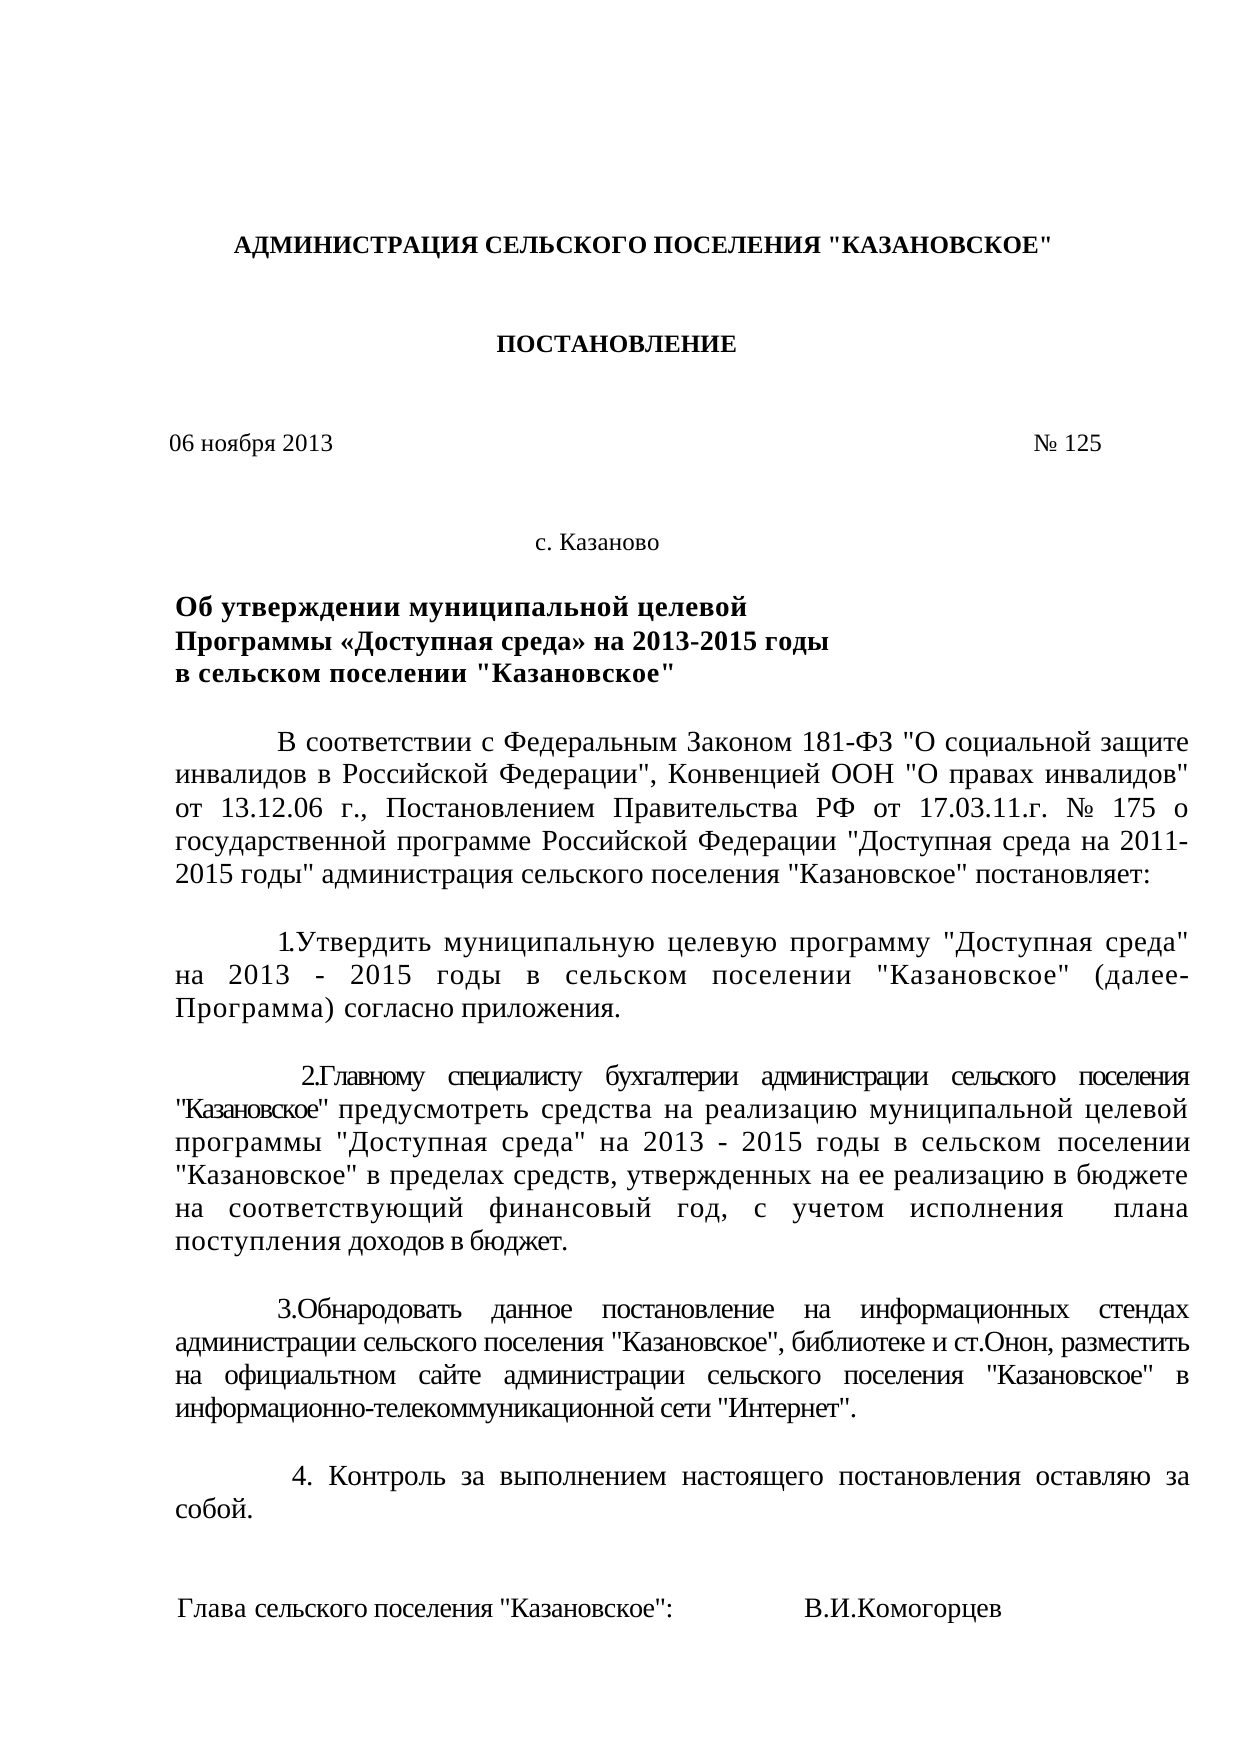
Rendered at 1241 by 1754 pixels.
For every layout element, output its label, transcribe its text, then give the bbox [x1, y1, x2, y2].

text 1.Утвердить муниципальную целевую программу "Доступная среда" на 2013 - 2015 годы в сельском поселении "Казановское" (далее-Программа) согласно приложения. [175, 925, 1190, 1024]
text Глава сельского поселения "Казановское": В.И.Комогорцев [177, 1591, 1191, 1623]
text 2.Главному специалисту бухгалтерии администрации сельского поселения "Казановское" предусмотреть средства на реализацию муниципальной целевой программы "Доступная среда" на 2013 - 2015 годы в сельском поселении "Казановское" в пределах средств, утвержденных на ее реализацию в бюджете на соответствующий финансовый год, с учетом исполнения плана поступления доходов в бюджет. [175, 1059, 1190, 1257]
text В соответствии с Федеральным Законом 181-ФЗ "О социальной защите инвалидов в Российской Федерации", Конвенцией ООН "О правах инвалидов" от 13.12.06 г., Постановлением Правительства РФ от 17.03.11.г. № 175 о государственной программе Российской Федерации "Доступная среда на 2011-2015 годы" администрация сельского поселения "Казановское" постановляет: [175, 724, 1190, 890]
text Об утверждении муниципальной целевой Программы «Доступная среда» на 2013-2015 годы в сельском поселении "Казановское" [175, 591, 855, 689]
text ПОСТАНОВЛЕНИЕ [232, 326, 1135, 359]
text 3.Обнародовать данное постановление на информационных стендах администрации сельского поселения "Казановское", библиотеке и ст.Онон, разместить на официальтном сайте администрации сельского поселения "Казановское" в информационно-телекоммуникационной сети "Интернет". [175, 1292, 1190, 1424]
text 4. Контроль за выполнением настоящего постановления оставляю за собой. [175, 1459, 1190, 1525]
text 06 ноября 2013 № 125 [137, 425, 1135, 458]
text с. Казаново [232, 524, 1135, 557]
text АДМИНИСТРАЦИЯ СЕЛЬСКОГО ПОСЕЛЕНИЯ "КАЗАНОВСКОЕ" [137, 227, 1135, 260]
